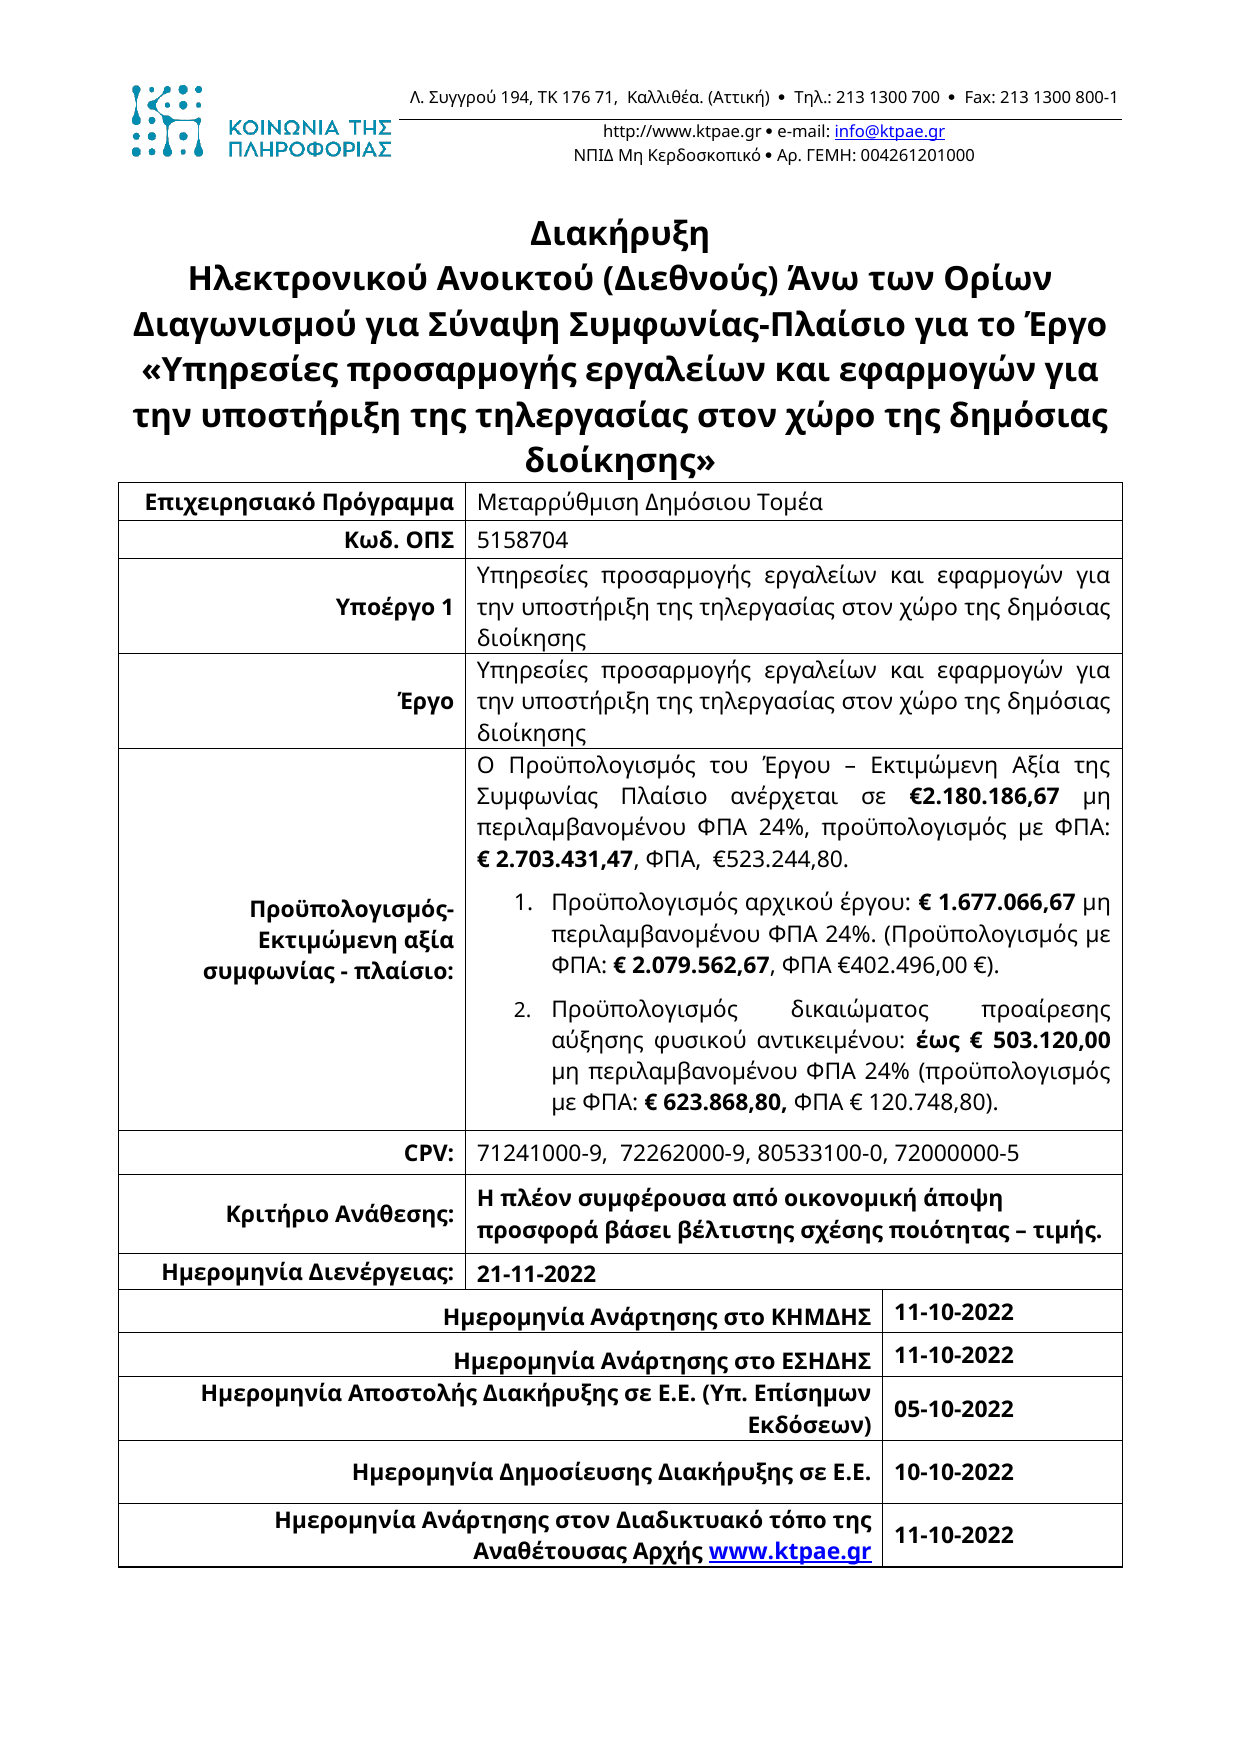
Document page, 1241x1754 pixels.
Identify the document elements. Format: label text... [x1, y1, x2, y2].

text Διακήρυξη [118, 210, 1122, 255]
text Ηλεκτρονικού Ανοικτού (Διεθνούς) Άνω των Ορίων Διαγωνισμού για Σύναψη Συμφωνίας-Πλαίσιο για το Έργο [118, 255, 1122, 346]
table_cell 05-10-2022 [883, 1377, 1122, 1440]
table_cell Ημερομηνία Δημοσίευσης Διακήρυξης σε Ε.Ε. [119, 1441, 882, 1503]
table_cell Ημερομηνία Ανάρτησης στο ΚΗΜΔΗΣ [119, 1290, 882, 1332]
table_cell 10-10-2022 [883, 1441, 1122, 1503]
table_cell Υπηρεσίες προσαρμογής εργαλείων και εφαρμογών για την υποστήριξη της τηλεργασίας στον χώρο της δημόσιας διοίκησης [466, 654, 1122, 748]
picture [129, 75, 399, 164]
table_cell Έργο [119, 654, 465, 748]
table_cell Κωδ. ΟΠΣ [119, 521, 465, 558]
table_header Μεταρρύθμιση Δημόσιου Τομέα [466, 483, 1122, 520]
table_cell Ημερομηνία Ανάρτησης στο ΕΣΗΔΗΣ [119, 1333, 882, 1376]
table_cell Υπηρεσίες προσαρμογής εργαλείων και εφαρμογών για την υποστήριξη της τηλεργασίας στον χώρο της δημόσιας διοίκησης [466, 559, 1122, 653]
table_cell CPV: [119, 1131, 465, 1174]
text «Υπηρεσίες προσαρμογής εργαλείων και εφαρμογών για την υποστήριξη της τηλεργασίας στον χώρο της δημόσιας διοίκησης» [118, 346, 1122, 482]
table_header Επιχειρησιακό Πρόγραμμα [119, 483, 465, 520]
table_cell Κριτήριο Ανάθεσης: [119, 1175, 465, 1252]
table_cell 11-10-2022 [883, 1290, 1122, 1332]
table_cell 11-10-2022 [883, 1504, 1122, 1566]
table_cell 5158704 [466, 521, 1122, 558]
table_cell Η πλέον συμφέρουσα από οικονομική άποψη προσφορά βάσει βέλτιστης σχέσης ποιότητας – τιμής. [466, 1175, 1122, 1252]
table_cell Ημερομηνία Διενέργειας: [119, 1254, 465, 1289]
table_cell 21-11-2022 [466, 1254, 1122, 1289]
table_cell Υποέργο 1 [119, 559, 465, 653]
table_cell 11-10-2022 [883, 1333, 1122, 1376]
table_cell 71241000-9, 72262000-9, 80533100-0, 72000000-5 [466, 1131, 1122, 1174]
table_cell Προϋπολογισμός-Εκτιμώμενη αξία συμφωνίας - πλαίσιο: [119, 749, 465, 1130]
table_cell Ημερομηνία Ανάρτησης στον Διαδικτυακό τόπο της Αναθέτουσας Αρχής www.ktpae.gr [119, 1504, 882, 1566]
table_cell Ημερομηνία Αποστολής Διακήρυξης σε Ε.Ε. (Υπ. Επίσημων Εκδόσεων) [119, 1377, 882, 1440]
table_cell Ο Προϋπολογισμός του Έργου – Εκτιμώμενη Αξία της Συμφωνίας Πλαίσιο ανέρχεται σε €2.180.186,67 μη περιλαμβανομένου ΦΠΑ 24%, προϋπολογισμός με ΦΠΑ: € 2.703.431,47, ΦΠΑ, €523.244,80. Προϋπολογισμός αρχικού έργου: € 1.677.066,67 μη περιλαμβανομένου ΦΠΑ 24%. (Προϋπολογισμός με ΦΠΑ: € 2.079.562,67, ΦΠΑ €402.496,00 €). Προϋπολογισμός δικαιώματος προαίρεσης αύξησης φυσικού αντικειμένου: έως € 503.120,00 μη περιλαμβανομένου ΦΠΑ 24% (προϋπολογισμός με ΦΠΑ: € 623.868,80, ΦΠΑ € 120.748,80). [466, 749, 1122, 1130]
